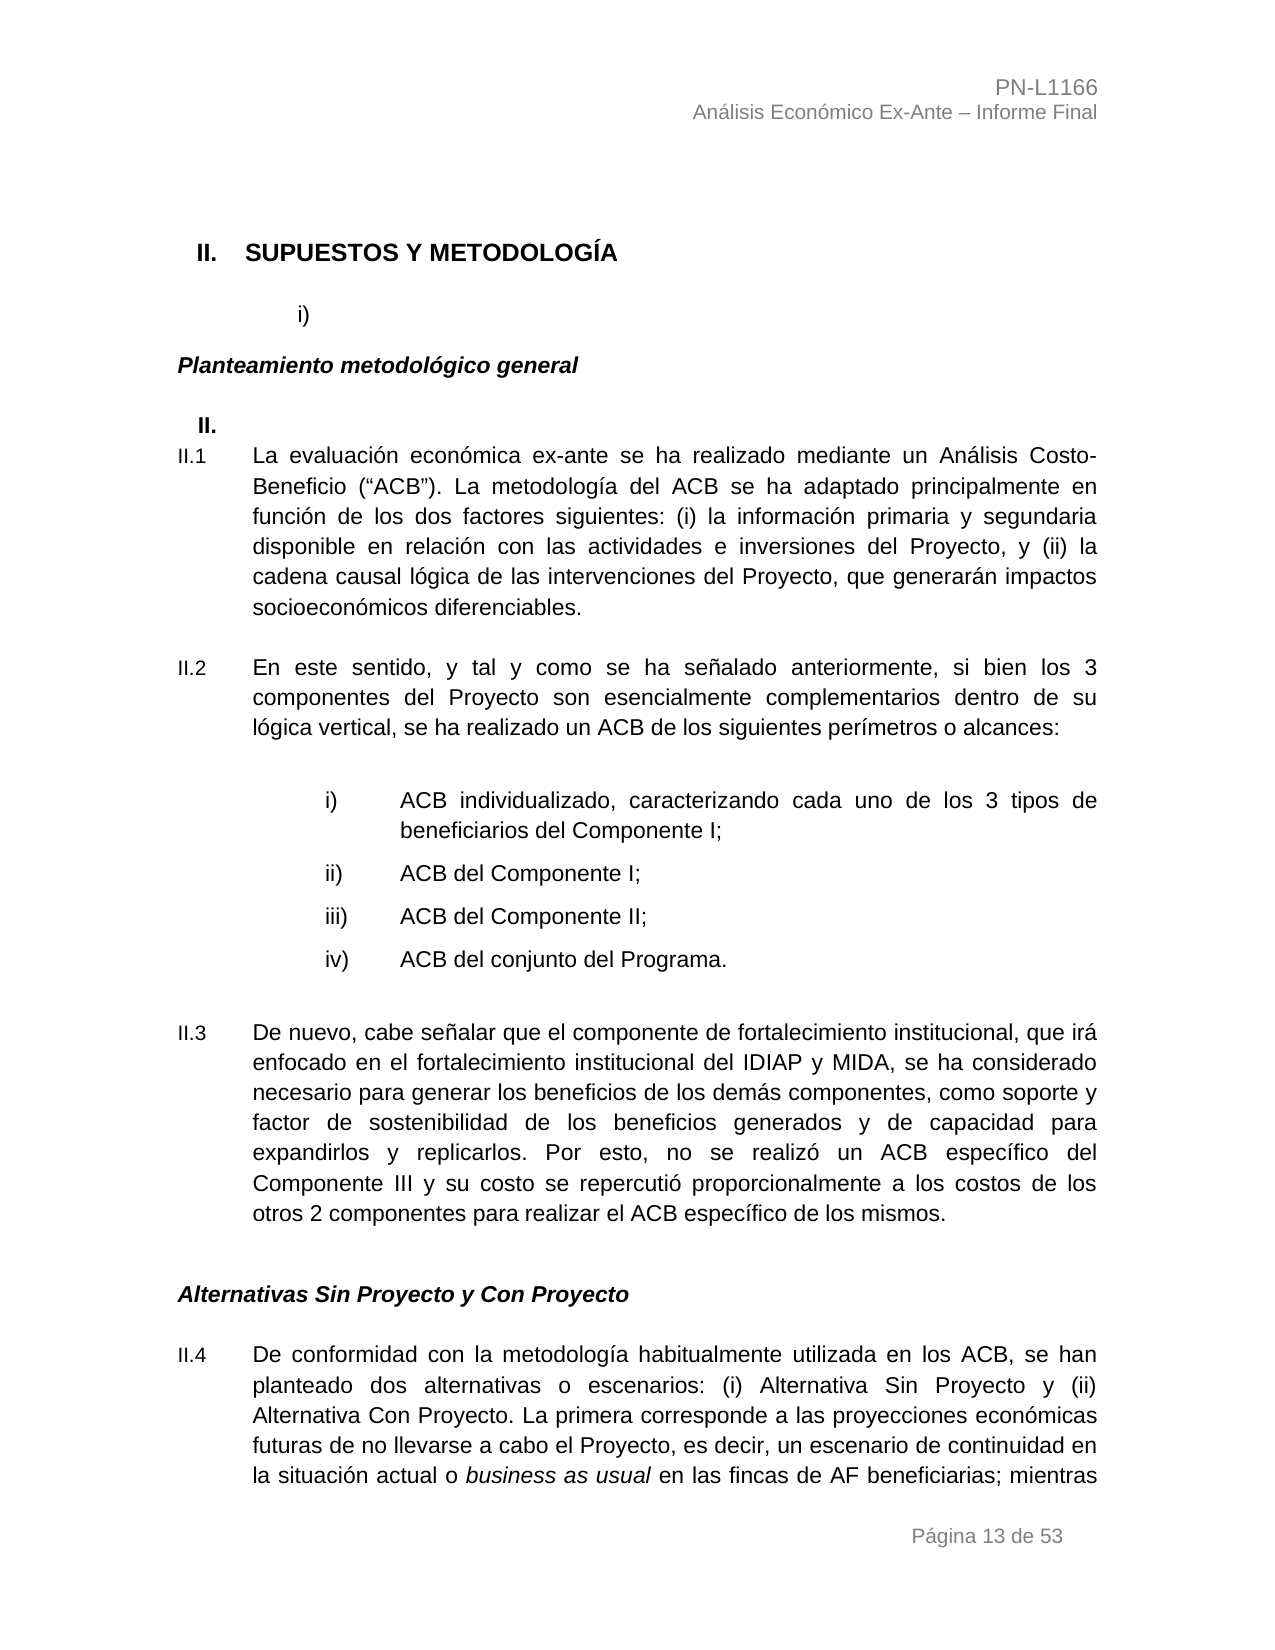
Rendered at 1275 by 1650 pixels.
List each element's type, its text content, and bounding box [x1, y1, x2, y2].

list ACB del Componente II; [325, 903, 1098, 929]
list ACB del conjunto del Programa. [325, 946, 1098, 972]
list ACB del Componente I; [325, 860, 1098, 887]
list ACB individualizado, caracterizando cada uno de los 3 tipos de beneficiarios del Componente I; [325, 787, 1098, 844]
list La evaluación económica ex-ante se ha realizado mediante un Análisis Costo-Beneficio (“ACB”). La metodología del ACB se ha adaptado principalmente en función de los dos factores siguientes: (i) la información primaria y segundaria disponible en relación con las actividades e inversiones del Proyecto, y (ii) la cadena causal lógica de las intervenciones del Proyecto, que generarán impactos socioeconómicos diferenciables. [177, 442, 1098, 620]
subtitle Alternativas Sin Proyecto y Con Proyecto [177, 1281, 1098, 1307]
list De nuevo, cabe señalar que el componente de fortalecimiento institucional, que irá enfocado en el fortalecimiento institucional del IDIAP y MIDA, se ha considerado necesario para generar los beneficios de los demás componentes, como soporte y factor de sostenibilidad de los beneficios generados y de capacidad para expandirlos y replicarlos. Por esto, no se realizó un ACB específico del Componente III y su costo se repercutió proporcionalmente a los costos de los otros 2 componentes para realizar el ACB específico de los mismos. [177, 1018, 1098, 1226]
subtitle SUPUESTOS Y METODOLOGÍA [177, 238, 1098, 266]
list En este sentido, y tal y como se ha señalado anteriormente, si bien los 3 componentes del Proyecto son esencialmente complementarios dentro de su lógica vertical, se ha realizado un ACB de los siguientes perímetros o alcances: [177, 654, 1098, 741]
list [177, 1341, 1098, 1489]
subtitle Planteamiento metodológico general [177, 352, 1098, 378]
